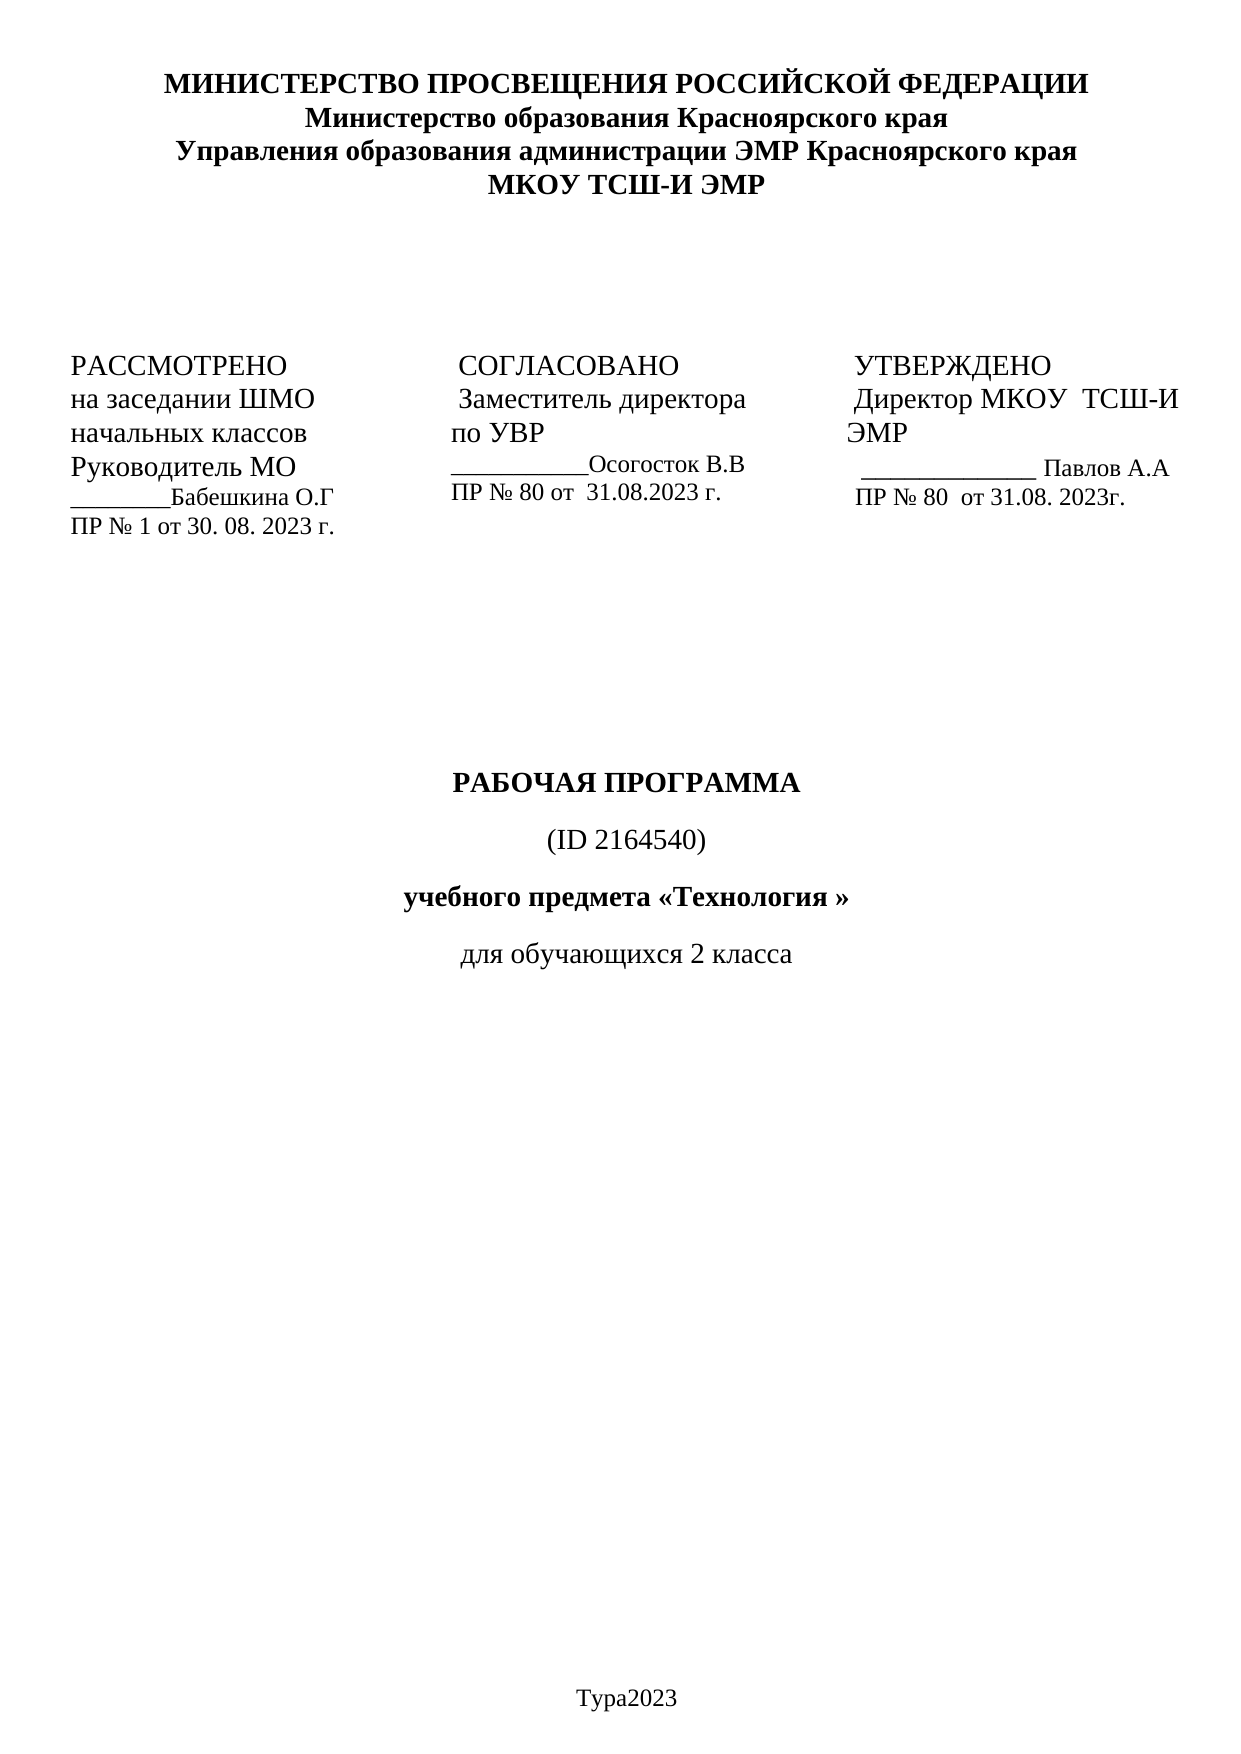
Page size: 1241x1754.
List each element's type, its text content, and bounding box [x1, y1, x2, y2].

table_header РАССМОТРЕНО на заседании ШМО начальных классов Руководитель МО ________Бабешкина О.Г ПР № 1 от 30. 08. 2023 г. [59, 348, 439, 581]
text ‌‌‌Министерство образования Красноярского края [101, 100, 1152, 133]
text (ID 2164540) [101, 822, 1152, 856]
text для обучающихся 2 класса [101, 936, 1152, 970]
table_header СОГЛАСОВАНО Заместитель директора по УВР ___________Осогосток В.В ПР № 80 от 31.08.2023 г. [440, 348, 835, 581]
text Управления образования администрации ЭМР Красноярского края [101, 133, 1152, 167]
text учебного предмета «Технология » [101, 879, 1152, 913]
text МКОУ ТСШ-И ЭМР [101, 167, 1152, 201]
text РАБОЧАЯ ПРОГРАММА [101, 765, 1152, 799]
text Тура2023 [101, 1683, 1152, 1712]
table_header УТВЕРЖДЕНО Директор МКОУ ТСШ-И ЭМР ____________ Павлов А.А ПР № 80 от 31.08. 2023г. [835, 348, 1240, 581]
text МИНИСТЕРСТВО ПРОСВЕЩЕНИЯ РОССИЙСКОЙ ФЕДЕРАЦИИ [101, 66, 1152, 100]
